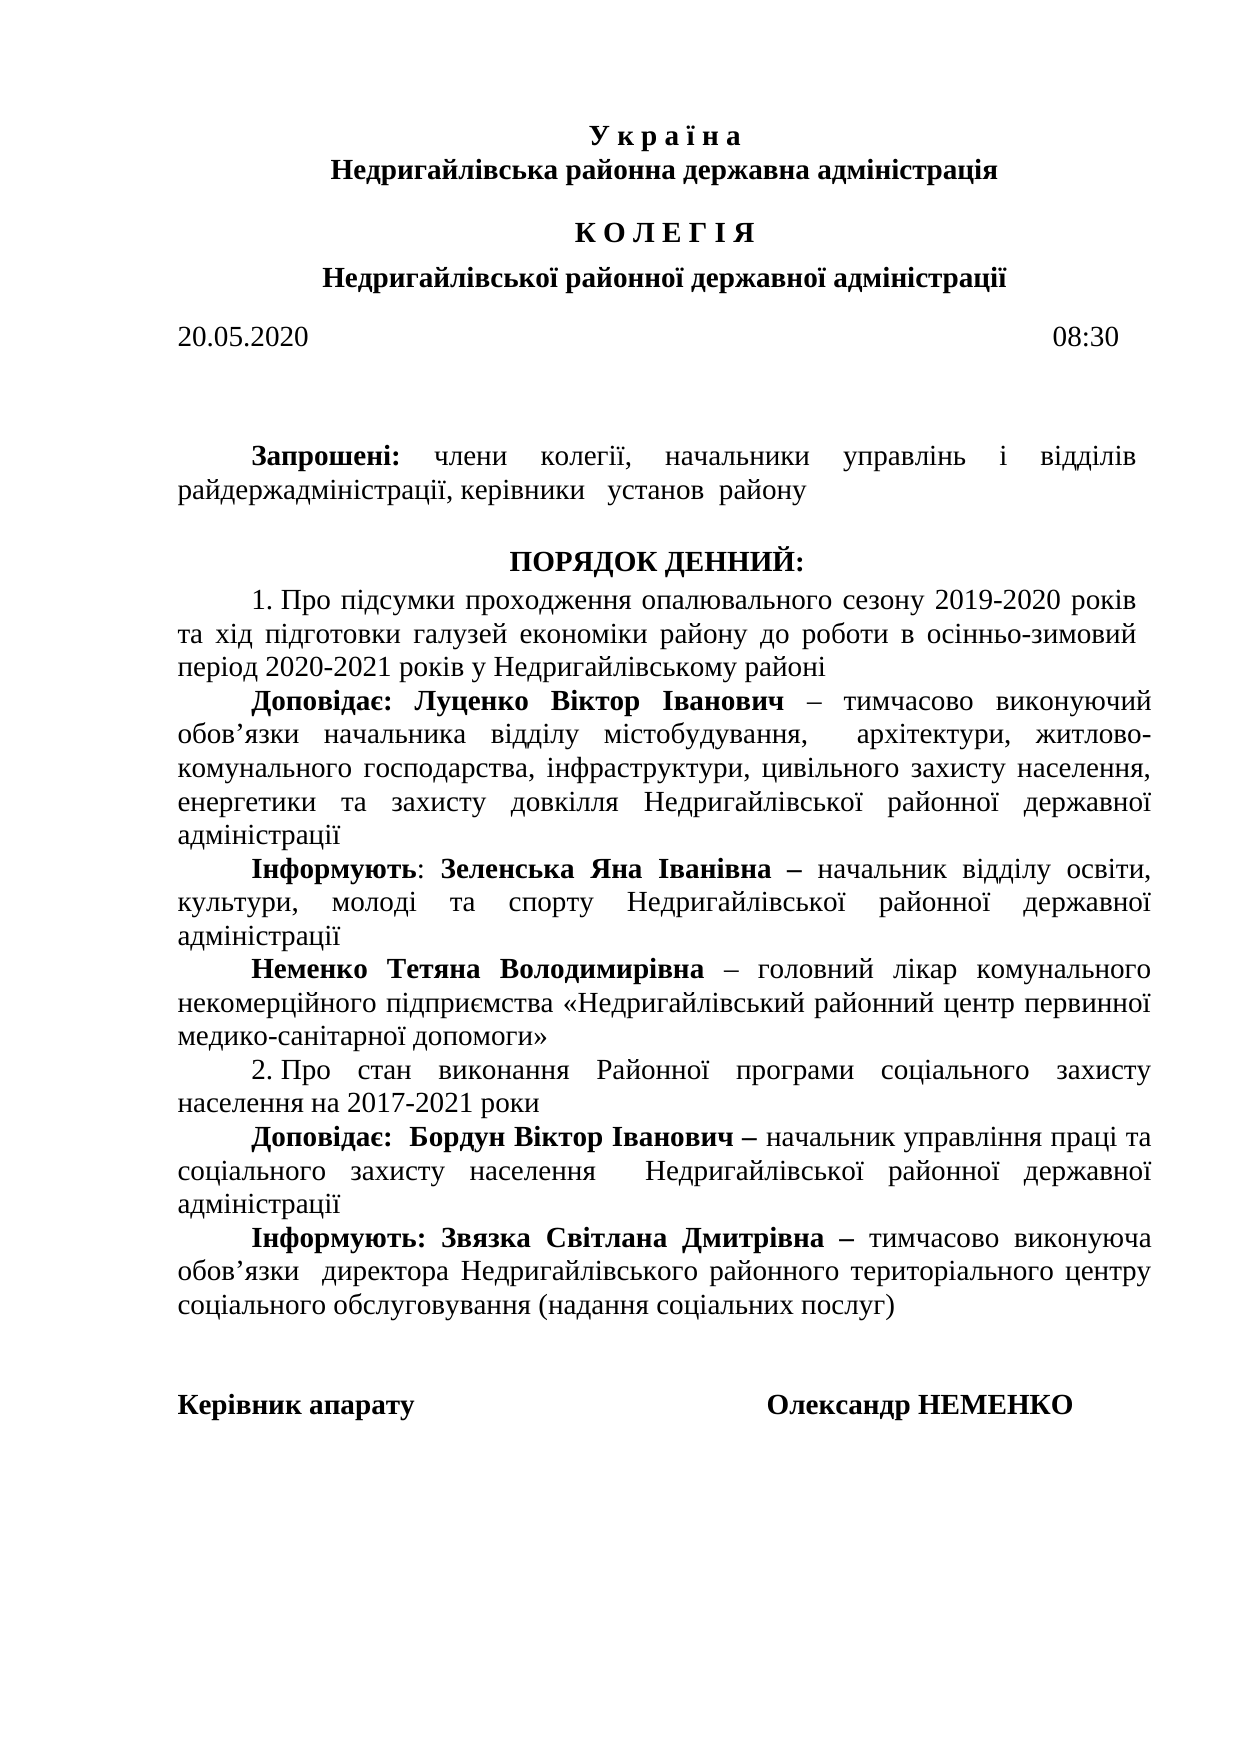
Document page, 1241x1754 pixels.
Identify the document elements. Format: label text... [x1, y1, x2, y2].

list Про стан виконання Районної програми соціального захисту населення на 2017-2021 роки [177, 1052, 1152, 1119]
text Інформують: Зеленська Яна Іванівна – начальник відділу освіти, культури, молоді та спорту Недригайлівської районної державної адміністрації [177, 851, 1152, 951]
text Інформують: Звязка Світлана Дмитрівна – тимчасово виконуюча обов’язки директора Недригайлівського районного територіального центру соціального обслуговування (надання соціальних послуг) [177, 1220, 1152, 1320]
text 20.05.2020 08:30 [177, 319, 1152, 353]
subtitle ПОРЯДОК ДЕННИЙ: [177, 544, 1137, 577]
text Керівник апарату Олександр НЕМЕНКО [177, 1387, 1137, 1421]
subtitle К О Л Е Г І Я [177, 215, 1152, 249]
subtitle Запрошені: члени колегії, начальники управлінь і відділів райдержадміністрації, керівники установ району [177, 438, 1137, 505]
list Про підсумки проходження опалювального сезону 2019-2020 років та хід підготовки галузей економіки району до роботи в осінньо-зимовий період 2020-2021 років у Недригайлівському районі [177, 582, 1137, 683]
text Недригайлівська районна державна адміністрація [177, 152, 1152, 185]
title У к р а ї н а [177, 118, 1152, 152]
text Неменко Тетяна Володимирівна – головний лікар комунального некомерційного підприємства «Недригайлівський районний центр первинної медико-санітарної допомоги» [177, 951, 1152, 1052]
text Недригайлівської районної державної адміністрації [177, 260, 1152, 294]
text Доповідає: Луценко Віктор Іванович – тимчасово виконуючий обов’язки начальника відділу містобудування, архітектури, житлово-комунального господарства, інфраструктури, цивільного захисту населення, енергетики та захисту довкілля Недригайлівської районної державної адміністрації [177, 683, 1152, 851]
text Доповідає: Бордун Віктор Іванович – начальник управління праці та соціального захисту населення Недригайлівської районної державної адміністрації [177, 1119, 1152, 1220]
